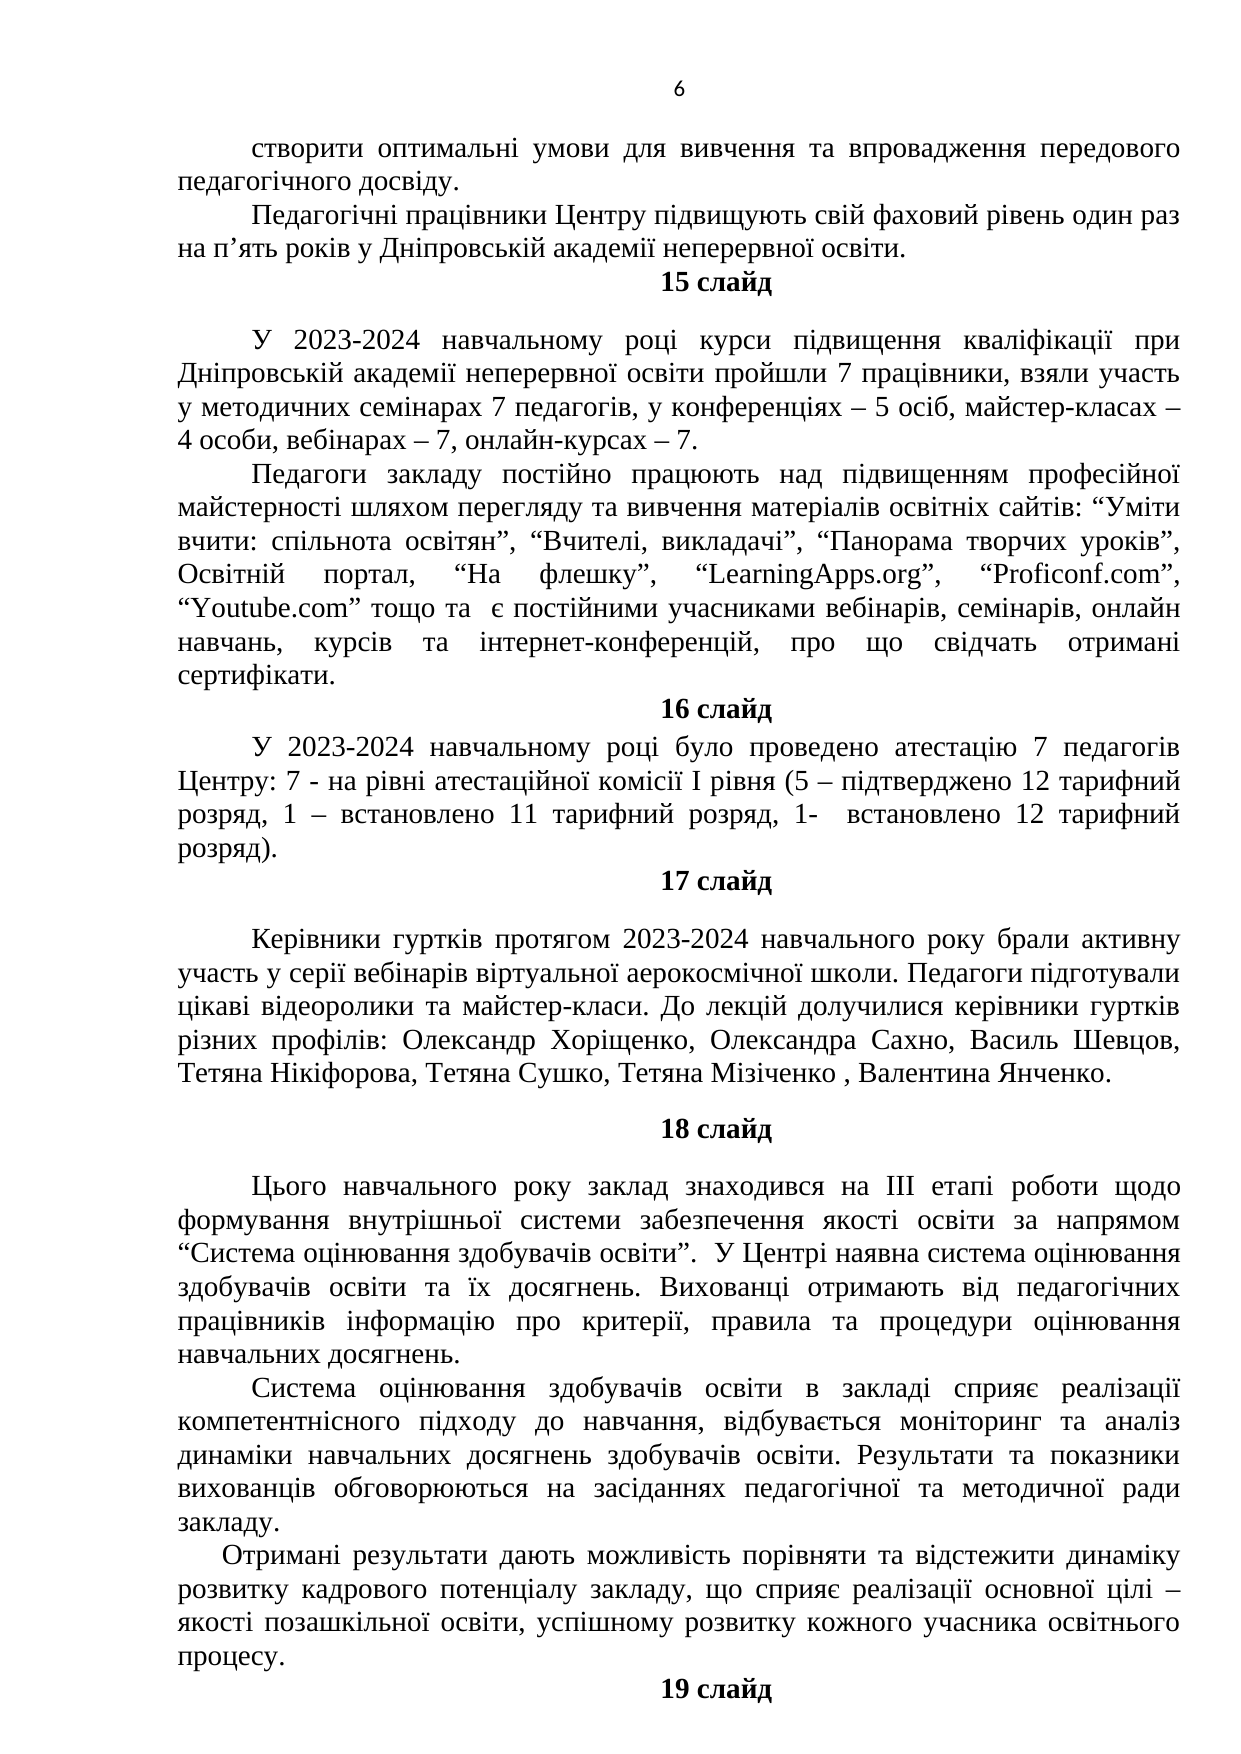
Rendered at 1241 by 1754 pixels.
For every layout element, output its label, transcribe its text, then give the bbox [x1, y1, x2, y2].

text Система оцінювання здобувачів освіти в закладі сприяє реалізації компетентнісного підходу до навчання, відбувається моніторинг та аналіз динаміки навчальних досягнень здобувачів освіти. Результати та показники вихованців обговорюються на засіданнях педагогічної та методичної ради закладу. [177, 1370, 1181, 1537]
text Отримані результати дають можливість порівняти та відстежити динаміку розвитку кадрового потенціалу закладу, що сприяє реалізації основної цілі – якості позашкільної освіти, успішному розвитку кожного учасника освітнього процесу. [177, 1537, 1181, 1672]
text Цього навчального року заклад знаходився на ІІІ етапі роботи щодо формування внутрішньої системи забезпечення якості освіти за напрямом “Система оцінювання здобувачів освіти”. У Центрі наявна система оцінювання здобувачів освіти та їх досягнень. Вихованці отримають від педагогічних працівників інформацію про критерії, правила та процедури оцінювання навчальних досягнень. [177, 1168, 1181, 1370]
text У 2023-2024 навчальному році було проведено атестацію 7 педагогів Центру: 7 - на рівні атестаційної комісії І рівня (5 – підтверджено 12 тарифний розряд, 1 – встановлено 11 тарифний розряд, 1- встановлено 12 тарифний розряд). [177, 729, 1181, 863]
text У 2023-2024 навчальному році курси підвищення кваліфікації при Дніпровській академії неперервної освіти пройшли 7 працівники, взяли участь у методичних семінарах 7 педагогів, у конференціях – 5 осіб, майстер-класах – 4 особи, вебінарах – 7, онлайн-курсах – 7. [177, 322, 1181, 456]
text Педагоги закладу постійно працюють над підвищенням професійної майстерності шляхом перегляду та вивчення матеріалів освітніх сайтів: “Уміти вчити: спільнота освітян”, “Вчителі, викладачі”, “Панорама творчих уроків”, Освітній портал, “На флешку”, “LearningApps.org”, “Proficonf.com”, “Youtube.com” тощо та є постійними учасниками вебінарів, семінарів, онлайн навчань, курсів та інтернет-конференцій, про що свідчать отримані сертифікати. [177, 456, 1181, 691]
text Керівники гуртків протягом 2023-2024 навчального року брали активну участь у серії вебінарів віртуальної аерокосмічної школи. Педагоги підготували цікаві відеоролики та майстер-класи. До лекцій долучилися керівники гуртків різних профілів: Олександр Хоріщенко, Олександра Сахно, Василь Шевцов, Тетяна Нікіфорова, Тетяна Сушко, Тетяна Мізіченко , Валентина Янченко. [177, 921, 1181, 1089]
text 17 слайд [177, 863, 1181, 897]
text 19 слайд [177, 1672, 1181, 1705]
text 18 слайд [177, 1111, 1181, 1144]
text 15 слайд [177, 264, 1181, 298]
text створити оптимальні умови для вивчення та впровадження передового педагогічного досвіду. [177, 130, 1181, 197]
text 16 слайд [177, 691, 1181, 724]
text Педагогічні працівники Центру підвищують свій фаховий рівень один раз на п’ять років у Дніпровській академії неперервної освіти. [177, 197, 1181, 264]
